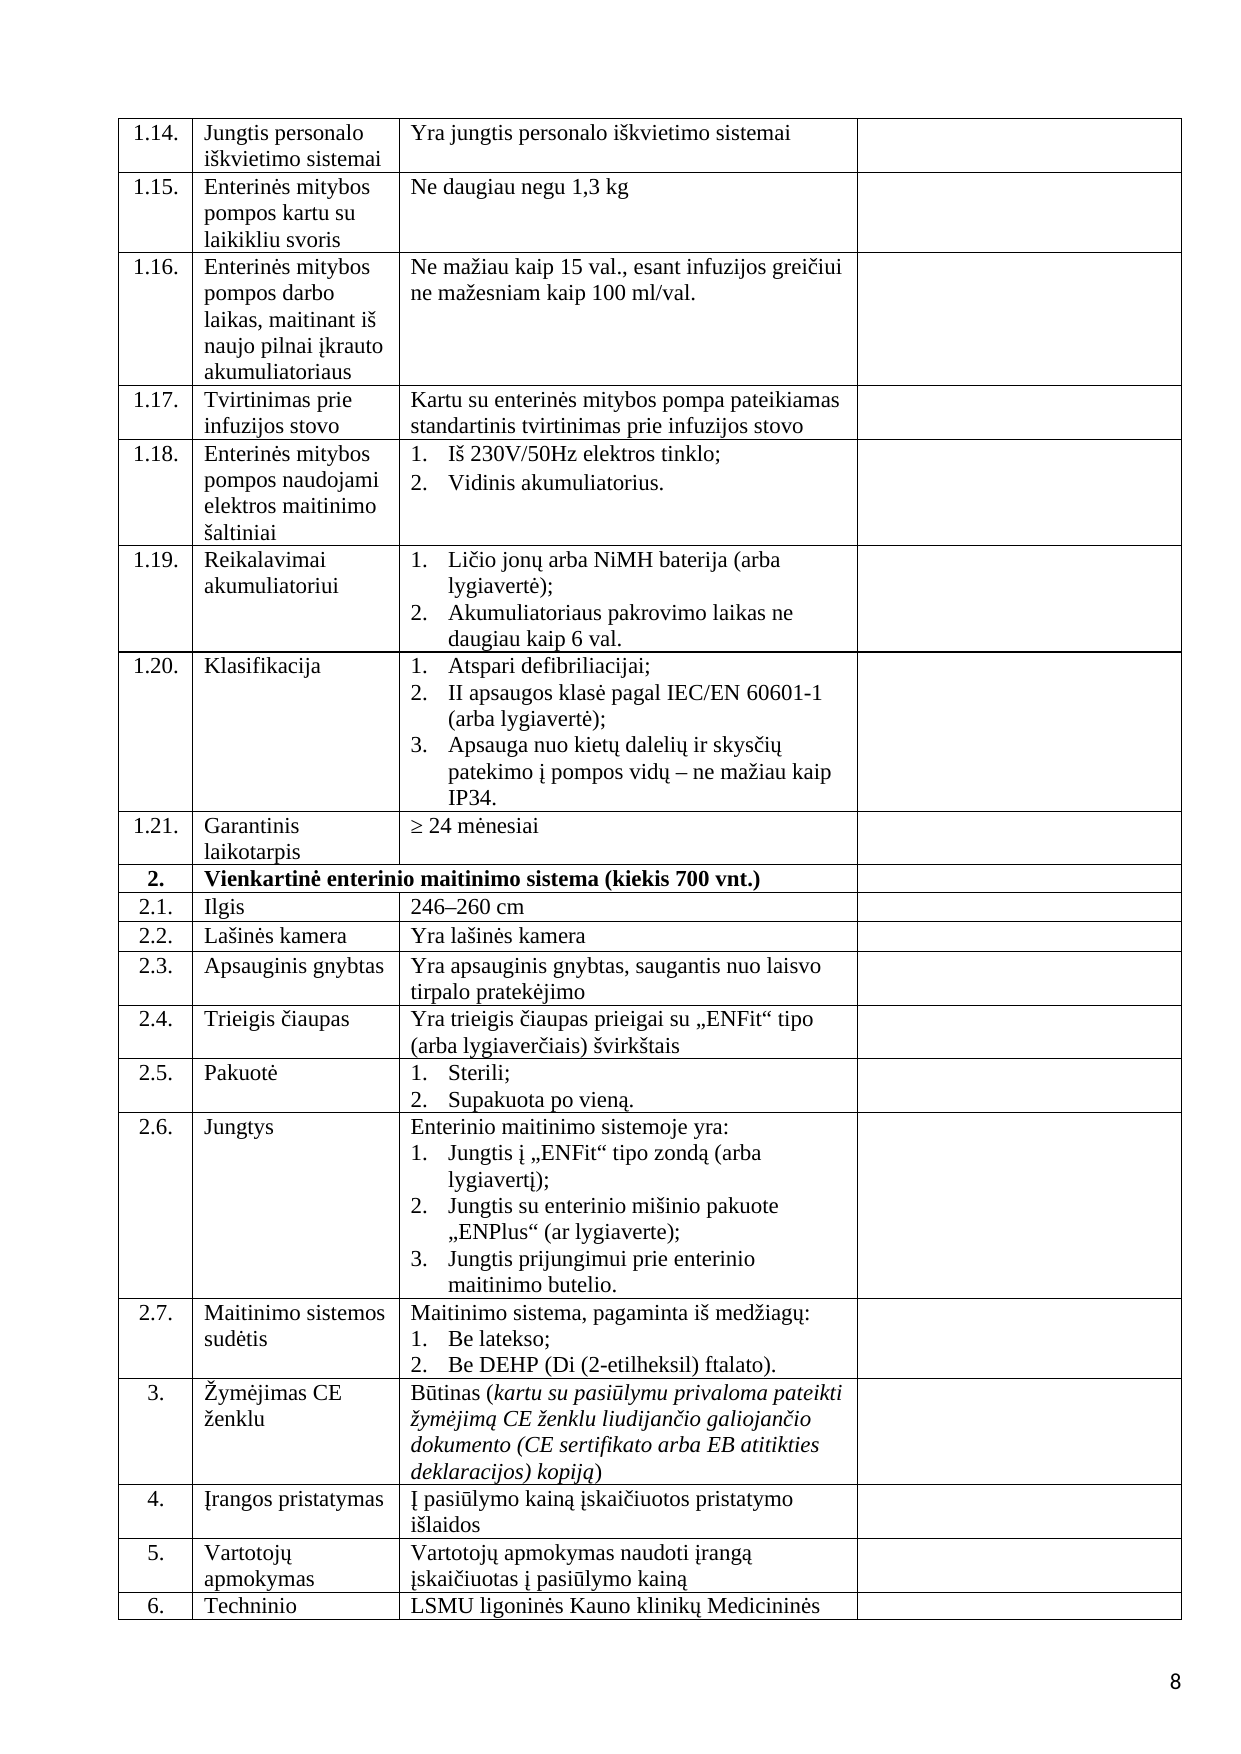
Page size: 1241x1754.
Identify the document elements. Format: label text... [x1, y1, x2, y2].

table_cell 1.19. [119, 546, 192, 651]
table_cell Iš 230V/50Hz elektros tinklo; Vidinis akumuliatorius. [400, 440, 857, 545]
table_cell [858, 653, 1181, 811]
table_cell 5. [119, 1539, 192, 1592]
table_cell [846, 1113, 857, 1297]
table_cell [858, 1485, 1181, 1538]
table_cell [858, 253, 1181, 385]
table_cell 4. [119, 1485, 192, 1538]
table_cell 2. [119, 865, 192, 892]
table_cell 246–260 cm [400, 893, 857, 921]
table_cell Maitinimo sistemos sudėtis [193, 1299, 399, 1378]
table_cell Enterinės mitybos pompos naudojami elektros maitinimo šaltiniai [193, 440, 399, 545]
table_cell 2.6. [119, 1113, 192, 1297]
table_cell [858, 119, 1181, 172]
table_cell [858, 1113, 1181, 1297]
table_cell [858, 1059, 1181, 1112]
table_cell 6. [119, 1593, 192, 1619]
table_cell [858, 386, 1181, 438]
table_cell Vartotojų apmokymas [193, 1539, 399, 1592]
table_cell Kartu su enterinės mitybos pompa pateikiamas standartinis tvirtinimas prie infuzijos stovo [400, 386, 857, 438]
table_cell [858, 440, 1181, 545]
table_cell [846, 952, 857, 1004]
table_cell 2.5. [119, 1059, 192, 1112]
table_cell Įrangos pristatymas [193, 1485, 399, 1538]
table_cell [858, 812, 1181, 864]
table_cell Į pasiūlymo kainą įskaičiuotos pristatymo išlaidos [400, 1485, 857, 1538]
table_cell Tvirtinimas prie infuzijos stovo [193, 386, 399, 438]
table_cell ≥ 24 mėnesiai [400, 812, 857, 864]
table_cell Atspari defibriliacijai; II apsaugos klasė pagal IEC/EN 60601-1 (arba lygiavertė); Apsauga nuo kietų dalelių ir skysčių patekimo į pompos vidų – ne mažiau kaip IP34. [400, 653, 857, 811]
table_cell Garantinis laikotarpis [193, 812, 399, 864]
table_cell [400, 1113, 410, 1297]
table_cell [858, 1593, 1181, 1619]
table_cell Maitinimo sistema, pagaminta iš medžiagų: Be latekso; Be DEHP (Di (2-etilheksil) ftalato). [400, 1299, 857, 1378]
table_cell 2.1. [119, 893, 192, 921]
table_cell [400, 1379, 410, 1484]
table_cell [858, 1379, 1181, 1484]
table_cell Sterili; Supakuota po vieną. [400, 1059, 857, 1112]
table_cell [193, 1593, 399, 1619]
table_cell 1.17. [119, 386, 192, 438]
table_cell 2.3. [119, 952, 192, 1004]
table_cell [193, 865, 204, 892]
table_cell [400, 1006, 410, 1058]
table_cell Lašinės kamera [193, 922, 399, 951]
table_cell Vartotojų apmokymas naudoti įrangą įskaičiuotas į pasiūlymo kainą [400, 1539, 857, 1592]
table_cell 2.4. [119, 1006, 192, 1058]
table_cell 1.18. [119, 440, 192, 545]
table_cell Enterinės mitybos pompos darbo laikas, maitinant iš naujo pilnai įkrauto akumuliatoriaus [193, 253, 399, 385]
table_cell Reikalavimai akumuliatoriui [193, 546, 399, 651]
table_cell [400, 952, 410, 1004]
table_cell [858, 893, 1181, 921]
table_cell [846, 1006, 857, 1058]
table_cell 2.7. [119, 1299, 192, 1378]
table_cell [858, 952, 1181, 1004]
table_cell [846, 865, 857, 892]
table_cell 1.20. [119, 653, 192, 811]
table_cell Klasifikacija [193, 653, 399, 811]
table_cell Jungtis personalo iškvietimo sistemai [193, 119, 399, 172]
table_cell [858, 1006, 1181, 1058]
table_cell Žymėjimas CE ženklu [193, 1379, 399, 1484]
table_cell 1.16. [119, 253, 192, 385]
table_cell Yra jungtis personalo iškvietimo sistemai [400, 119, 857, 172]
table_cell [858, 922, 1181, 951]
table_cell [858, 1539, 1181, 1592]
table_cell Ne mažiau kaip 15 val., esant infuzijos greičiui ne mažesniam kaip 100 ml/val. [400, 253, 857, 385]
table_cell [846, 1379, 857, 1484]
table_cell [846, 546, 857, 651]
table_cell 2.2. [119, 922, 192, 951]
table_cell [858, 546, 1181, 651]
table_cell 1.21. [119, 812, 192, 864]
table_cell Pakuotė [193, 1059, 399, 1112]
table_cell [400, 1593, 857, 1619]
table_cell [858, 173, 1181, 252]
table_cell Ne daugiau negu 1,3 kg [400, 173, 857, 252]
table_cell Enterinės mitybos pompos kartu su laikikliu svoris [193, 173, 399, 252]
table_cell Yra lašinės kamera [400, 922, 857, 951]
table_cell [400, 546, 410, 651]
table_cell 3. [119, 1379, 192, 1484]
table_cell 1.15. [119, 173, 192, 252]
table_cell Apsauginis gnybtas [193, 952, 399, 1004]
table_cell Ilgis [193, 893, 399, 921]
table_cell [858, 1299, 1181, 1378]
table_cell Trieigis čiaupas [193, 1006, 399, 1058]
table_cell 1.14. [119, 119, 192, 172]
table_cell [858, 865, 1181, 892]
table_cell Jungtys [193, 1113, 399, 1297]
